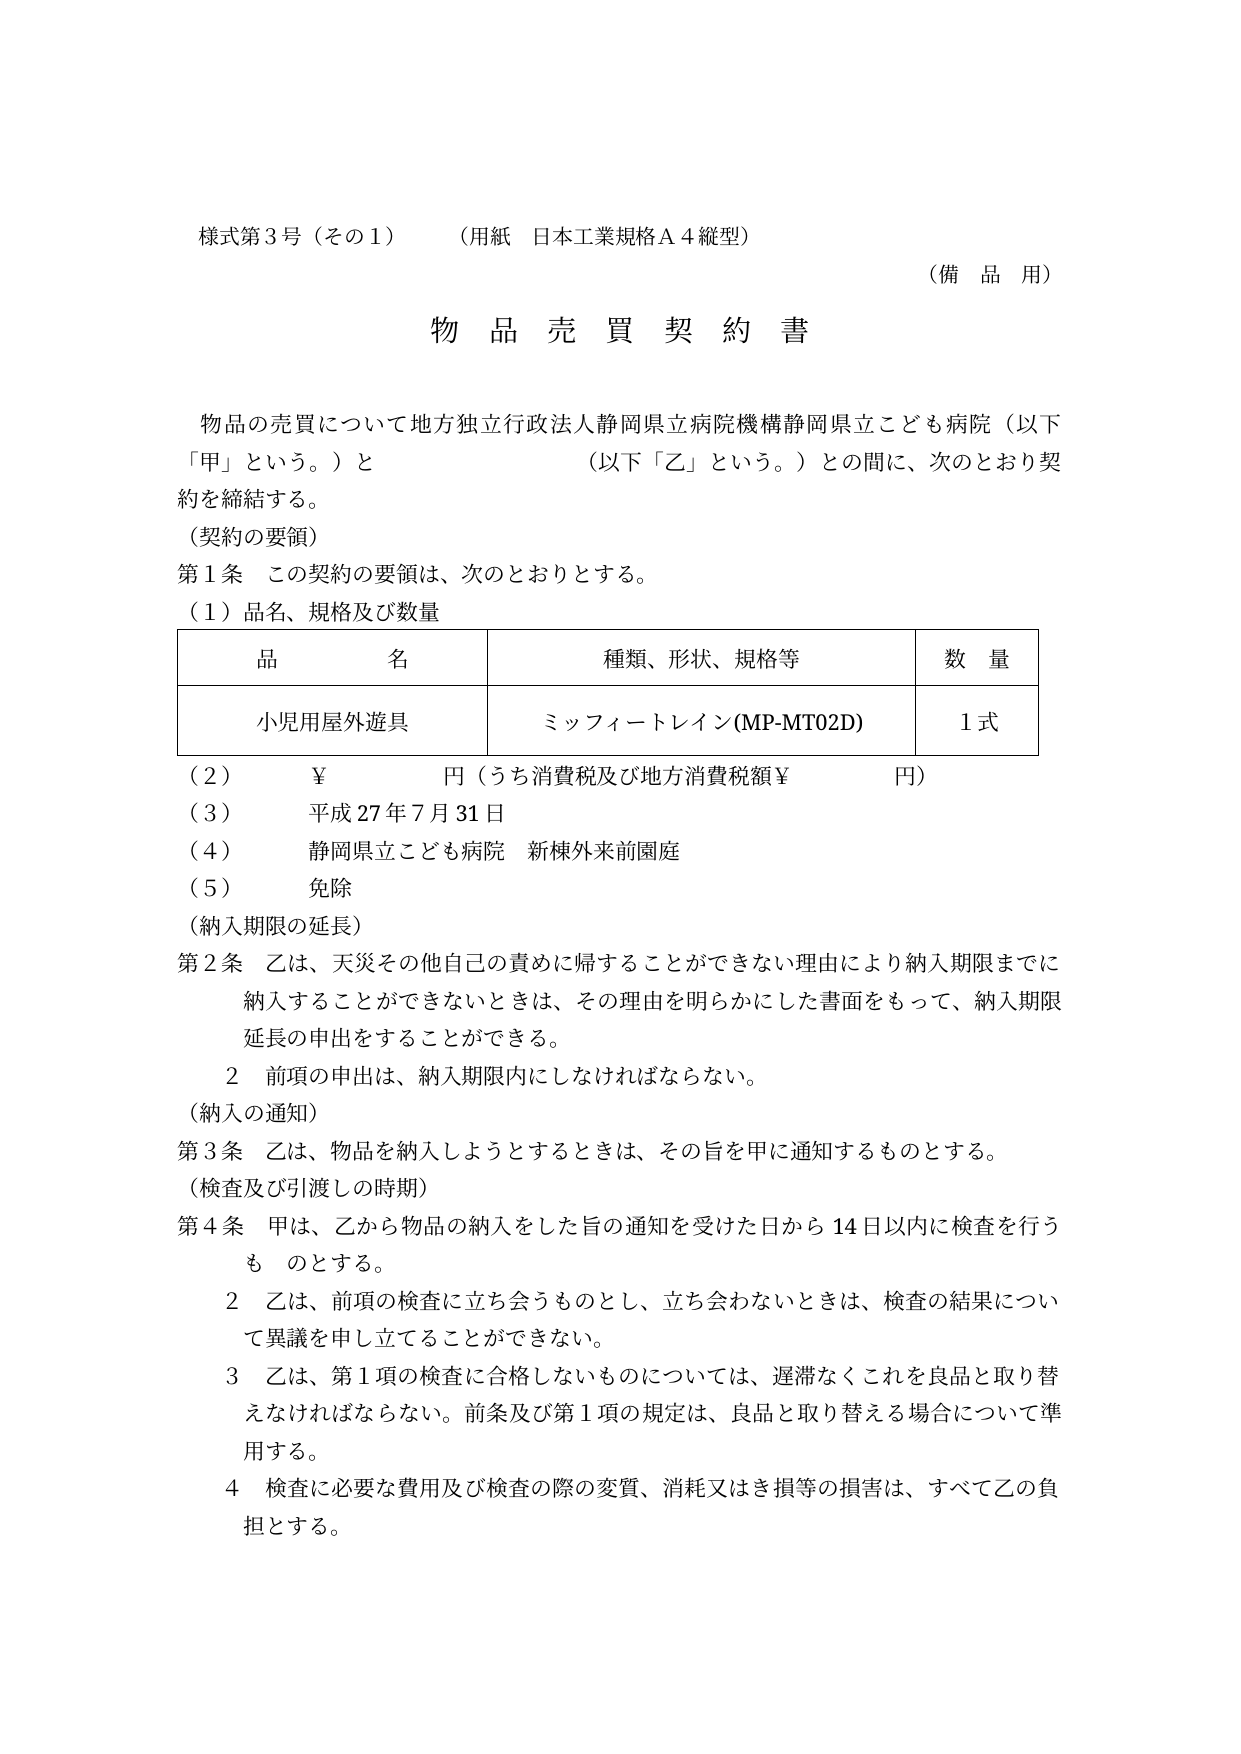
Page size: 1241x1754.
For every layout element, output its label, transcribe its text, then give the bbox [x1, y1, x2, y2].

text ３ 乙は、第１項の検査に合格しないものについては、遅滞なくこれを良品と取り替えなければならない。前条及び第１項の規定は、良品と取り替える場合について準用する。 [221, 1356, 1063, 1468]
text 物品の売買について地方独立行政法人静岡県立病院機構静岡県立こども病院（以下「甲」という。）と株式会社八神製作所（以下「乙」という。）との間に、次のとおり契約を締結する。 [177, 404, 1063, 517]
text ２ 前項の申出は、納入期限内にしなければならない。 [177, 1056, 1063, 1093]
table_cell １式 [916, 686, 1038, 755]
text 第２条 乙は、天災その他自己の責めに帰することができない理由により納入期限までに納入することができないときは、その理由を明らかにした書面をもって、納入期限延長の申出をすることができる。 [177, 943, 1063, 1056]
text （２） ￥40,500,000円（うち消費税及び地方消費税額￥3,000,000円） [177, 756, 1063, 793]
text （納入期限の延長） [177, 906, 1063, 943]
text （契約の要領） [177, 517, 1063, 554]
table_header 数 量 [916, 630, 1038, 685]
text （検査及び引渡しの時期） [177, 1168, 1063, 1206]
text 第４条 甲は、乙から物品の納入をした旨の通知を受けた日から14日以内に検査を行うも のとする。 [177, 1206, 1063, 1281]
text 第３条 乙は、物品を納入しようとするときは、その旨を甲に通知するものとする。 [177, 1131, 1063, 1168]
table_cell 小児用屋外遊具 [178, 686, 487, 755]
text （１）品名、規格及び数量 [177, 592, 1063, 629]
text ４ 検査に必要な費用及び検査の際の変質、消耗又はき損等の損害は、すべて乙の負担とする。 [221, 1468, 1063, 1543]
table_header 品 名 [178, 630, 487, 685]
text （３） 平成27年７月31日 [177, 793, 1063, 831]
text 様式第３号（その１） （用紙 日本工業規格Ａ４縦型） [177, 217, 1063, 254]
text 第１条 この契約の要領は、次のとおりとする。 [177, 554, 1063, 592]
text （４） 静岡県立こども病院 新棟外来前園庭 [177, 831, 1063, 868]
table_cell ミッフィートレイン(MP-MT02D) [488, 686, 915, 755]
table_header 種類、形状、規格等 [488, 630, 915, 685]
text （備 品 用） [177, 254, 1063, 292]
text 物 品 売 買 契 約 書 [177, 292, 1063, 367]
text ２ 乙は、前項の検査に立ち会うものとし、立ち会わないときは、検査の結果について異議を申し立てることができない。 [221, 1281, 1063, 1356]
text （納入の通知） [177, 1093, 1063, 1131]
text （５） 免除 [177, 868, 1063, 906]
